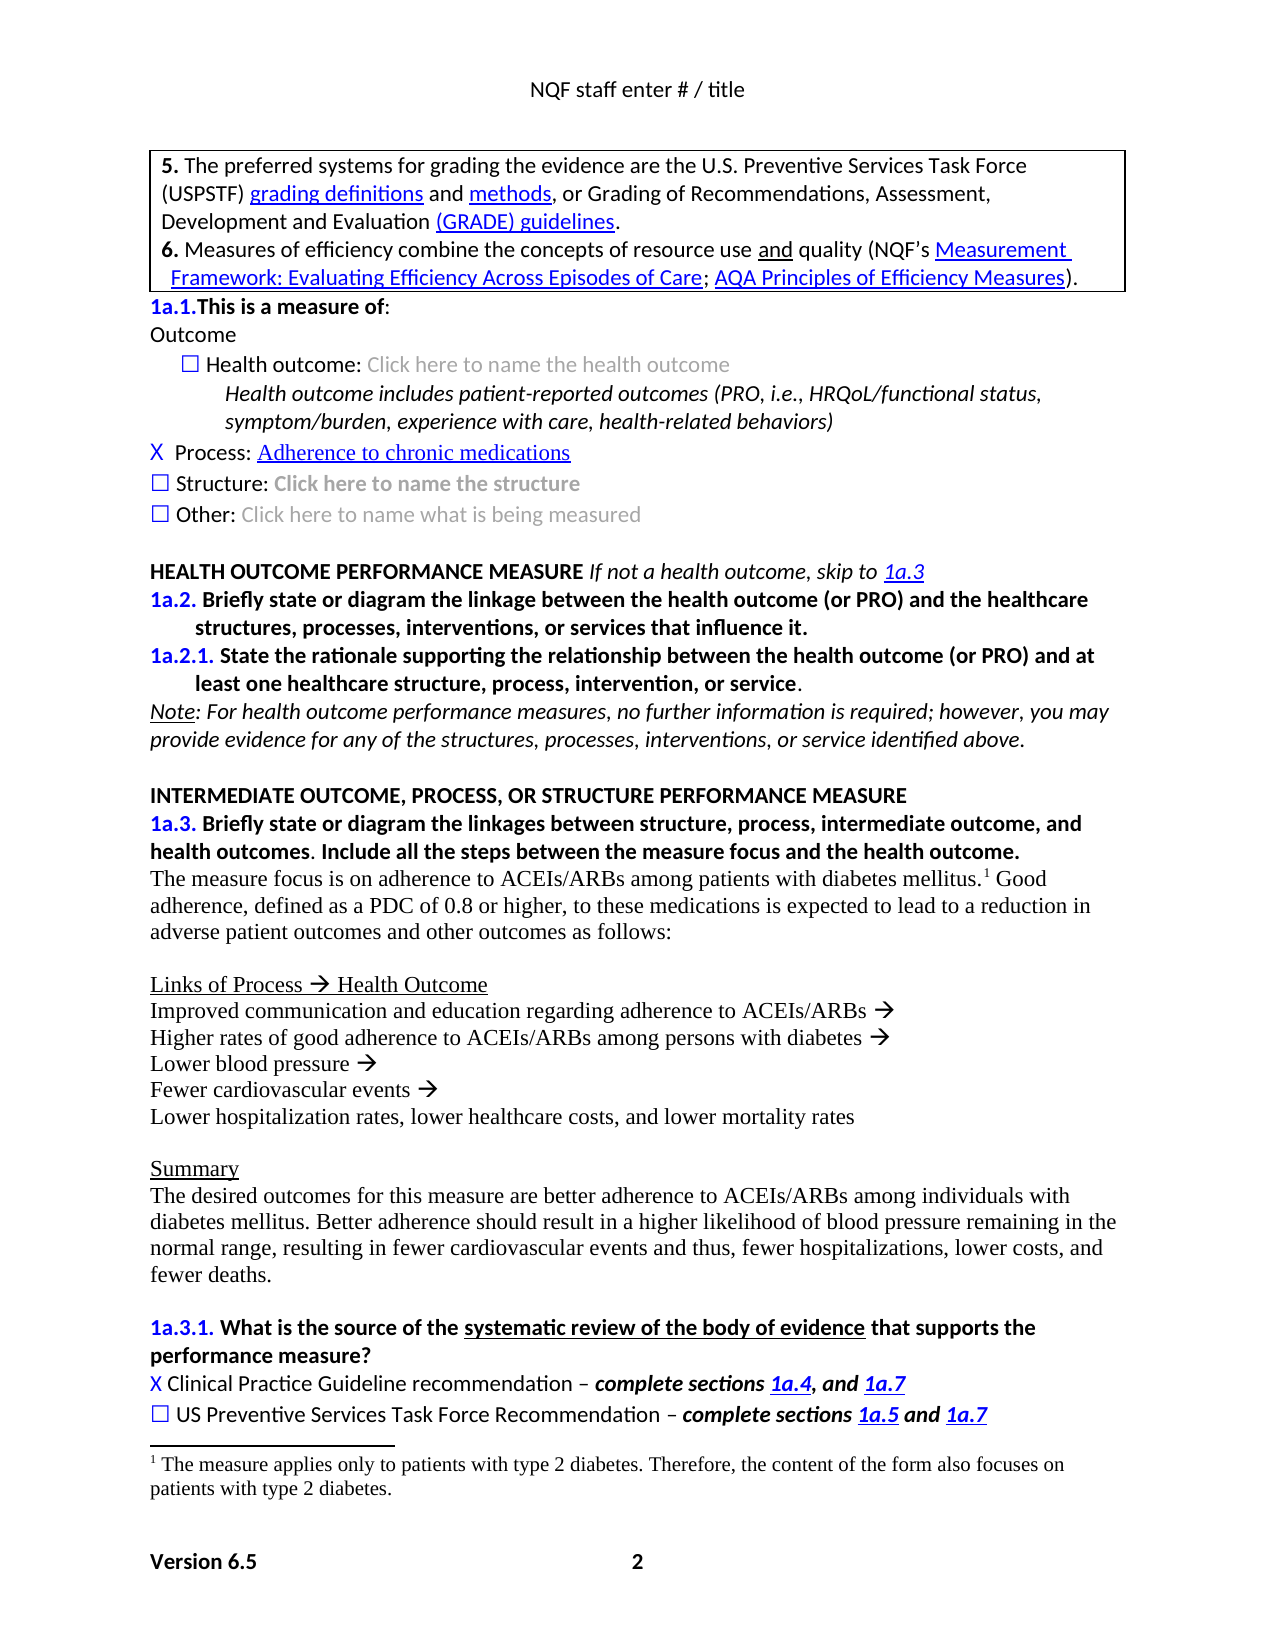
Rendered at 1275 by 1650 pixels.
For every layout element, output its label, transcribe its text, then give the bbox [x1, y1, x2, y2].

text Lower hospitalization rates, lower healthcare costs, and lower mortality rates [150, 1103, 1125, 1129]
text 1a.2. Briefly state or diagram the linkage between the health outcome (or PRO) and the healthcare structures, processes, interventions, or services that influence it. [150, 585, 1125, 641]
text Clinical Practice Guideline recommendation – complete sections 1a.4, and 1a.7 [150, 1369, 1125, 1398]
text 1a.2.1. State the rationale supporting the relationship between the health outcome (or PRO) and at least one healthcare structure, process, intervention, or service. [150, 641, 1125, 697]
text Other: [150, 498, 1125, 529]
text 1a.1.This is a measure of: [150, 292, 1125, 320]
text Higher rates of good adherence to ACEIs/ARBs among persons with diabetes [150, 1024, 1125, 1050]
text Structure: [150, 467, 1125, 498]
text Links of Process Health Outcome [150, 971, 1125, 997]
text 1a.3.1. What is the source of the systematic review of the body of evidence that supports the performance measure? [150, 1313, 1125, 1369]
text HEALTH OUTCOME PERFORMANCE MEASURE If not a health outcome, skip to 1a.3 [150, 557, 1125, 585]
text Lower blood pressure [150, 1050, 1125, 1076]
text The measure focus is on adherence to ACEIs/ARBs among patients with diabetes mellitus. Good adherence, defined as a PDC of 0.8 or higher, to these medications is expected to lead to a reduction in adverse patient outcomes and other outcomes as follows: [150, 866, 1125, 944]
text Summary [150, 1155, 1125, 1182]
text Health outcome: [180, 348, 1125, 379]
text Process: [150, 436, 1125, 467]
text 1a.3. Briefly state or diagram the linkages between structure, process, intermediate outcome, and health outcomes. Include all the steps between the measure focus and the health outcome. [150, 809, 1125, 866]
text Note: For health outcome performance measures, no further information is required; however, you may provide evidence for any of the structures, processes, interventions, or service identified above. [150, 697, 1125, 753]
text Outcome [150, 320, 1125, 348]
text intermediate outcome, PROCESS, or STRUCTURE PERFORMANCE measure [150, 781, 1125, 809]
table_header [151, 151, 1124, 291]
text The desired outcomes for this measure are better adherence to ACEIs/ARBs among individuals with diabetes mellitus. Better adherence should result in a higher likelihood of blood pressure remaining in the normal range, resulting in fewer cardiovascular events and thus, fewer hospitalizations, lower costs, and fewer deaths. [150, 1182, 1125, 1287]
text Improved communication and education regarding adherence to ACEIs/ARBs [150, 997, 1125, 1024]
text Health outcome includes patient-reported outcomes (PRO, i.e., HRQoL/functional status, symptom/burden, experience with care, health-related behaviors) [225, 379, 1125, 436]
text Fewer cardiovascular events [150, 1076, 1125, 1103]
text US Preventive Services Task Force Recommendation – complete sections 1a.5 and 1a.7 [150, 1398, 1125, 1429]
